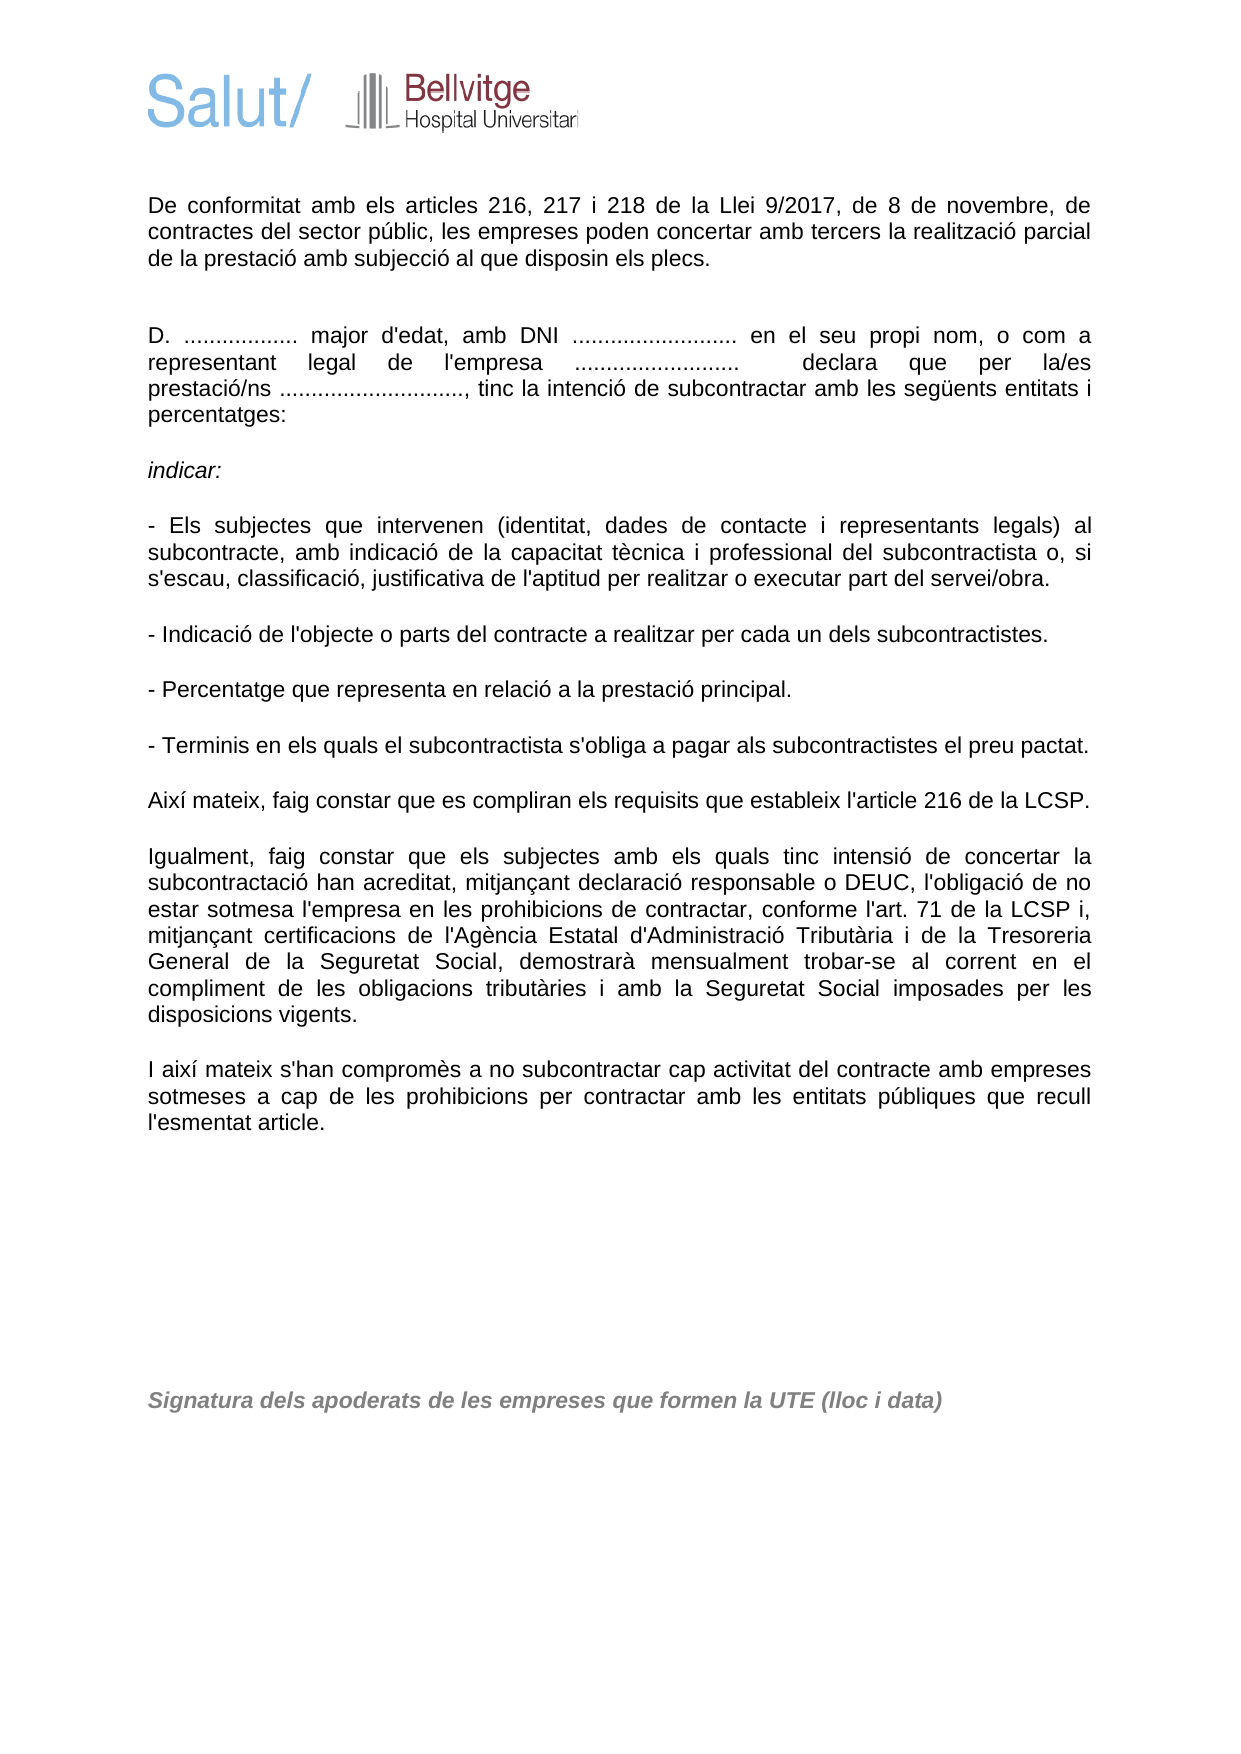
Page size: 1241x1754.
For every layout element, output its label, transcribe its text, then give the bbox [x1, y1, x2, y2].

picture [147, 73, 579, 133]
text Signatura dels apoderats de les empreses que formen la UTE (lloc i data) [148, 1387, 1092, 1413]
text D. .................. major d'edat, amb DNI .......................... en el seu propi nom, o com a representant legal de l'empresa .......................... declara que per la/es prestació/ns ............................., tinc la intenció de subcontractar amb les següents entitats i percentatges: [148, 322, 1092, 428]
text De conformitat amb els articles 216, 217 i 218 de la Llei 9/2017, de 8 de novembre, de contractes del sector públic, les empreses poden concertar amb tercers la realització parcial de la prestació amb subjecció al que disposin els plecs. [148, 192, 1092, 271]
text Igualment, faig constar que els subjectes amb els quals tinc intensió de concertar la subcontractació han acreditat, mitjançant declaració responsable o DEUC, l'obligació de no estar sotmesa l'empresa en les prohibicions de contractar, conforme l'art. 71 de la LCSP i, mitjançant certificacions de l'Agència Estatal d'Administració Tributària i de la Tresoreria General de la Seguretat Social, demostrarà mensualment trobar-se al corrent en el compliment de les obligacions tributàries i amb la Seguretat Social imposades per les disposicions vigents. [148, 843, 1092, 1027]
text indicar: [148, 457, 1092, 483]
text - Els subjectes que intervenen (identitat, dades de contacte i representants legals) al subcontracte, amb indicació de la capacitat tècnica i professional del subcontractista o, si s'escau, classificació, justificativa de l'aptitud per realitzar o executar part del servei/obra. [148, 512, 1092, 592]
text Així mateix, faig constar que es compliran els requisits que estableix l'article 216 de la LCSP. [148, 787, 1092, 814]
text I així mateix s'han compromès a no subcontractar cap activitat del contracte amb empreses sotmeses a cap de les prohibicions per contractar amb les entitats públiques que recull l'esmentat article. [148, 1056, 1092, 1136]
text - Terminis en els quals el subcontractista s'obliga a pagar als subcontractistes el preu pactat. [148, 732, 1092, 758]
text - Percentatge que representa en relació a la prestació principal. [148, 676, 1092, 703]
text - Indicació de l'objecte o parts del contracte a realitzar per cada un dels subcontractistes. [148, 621, 1092, 647]
